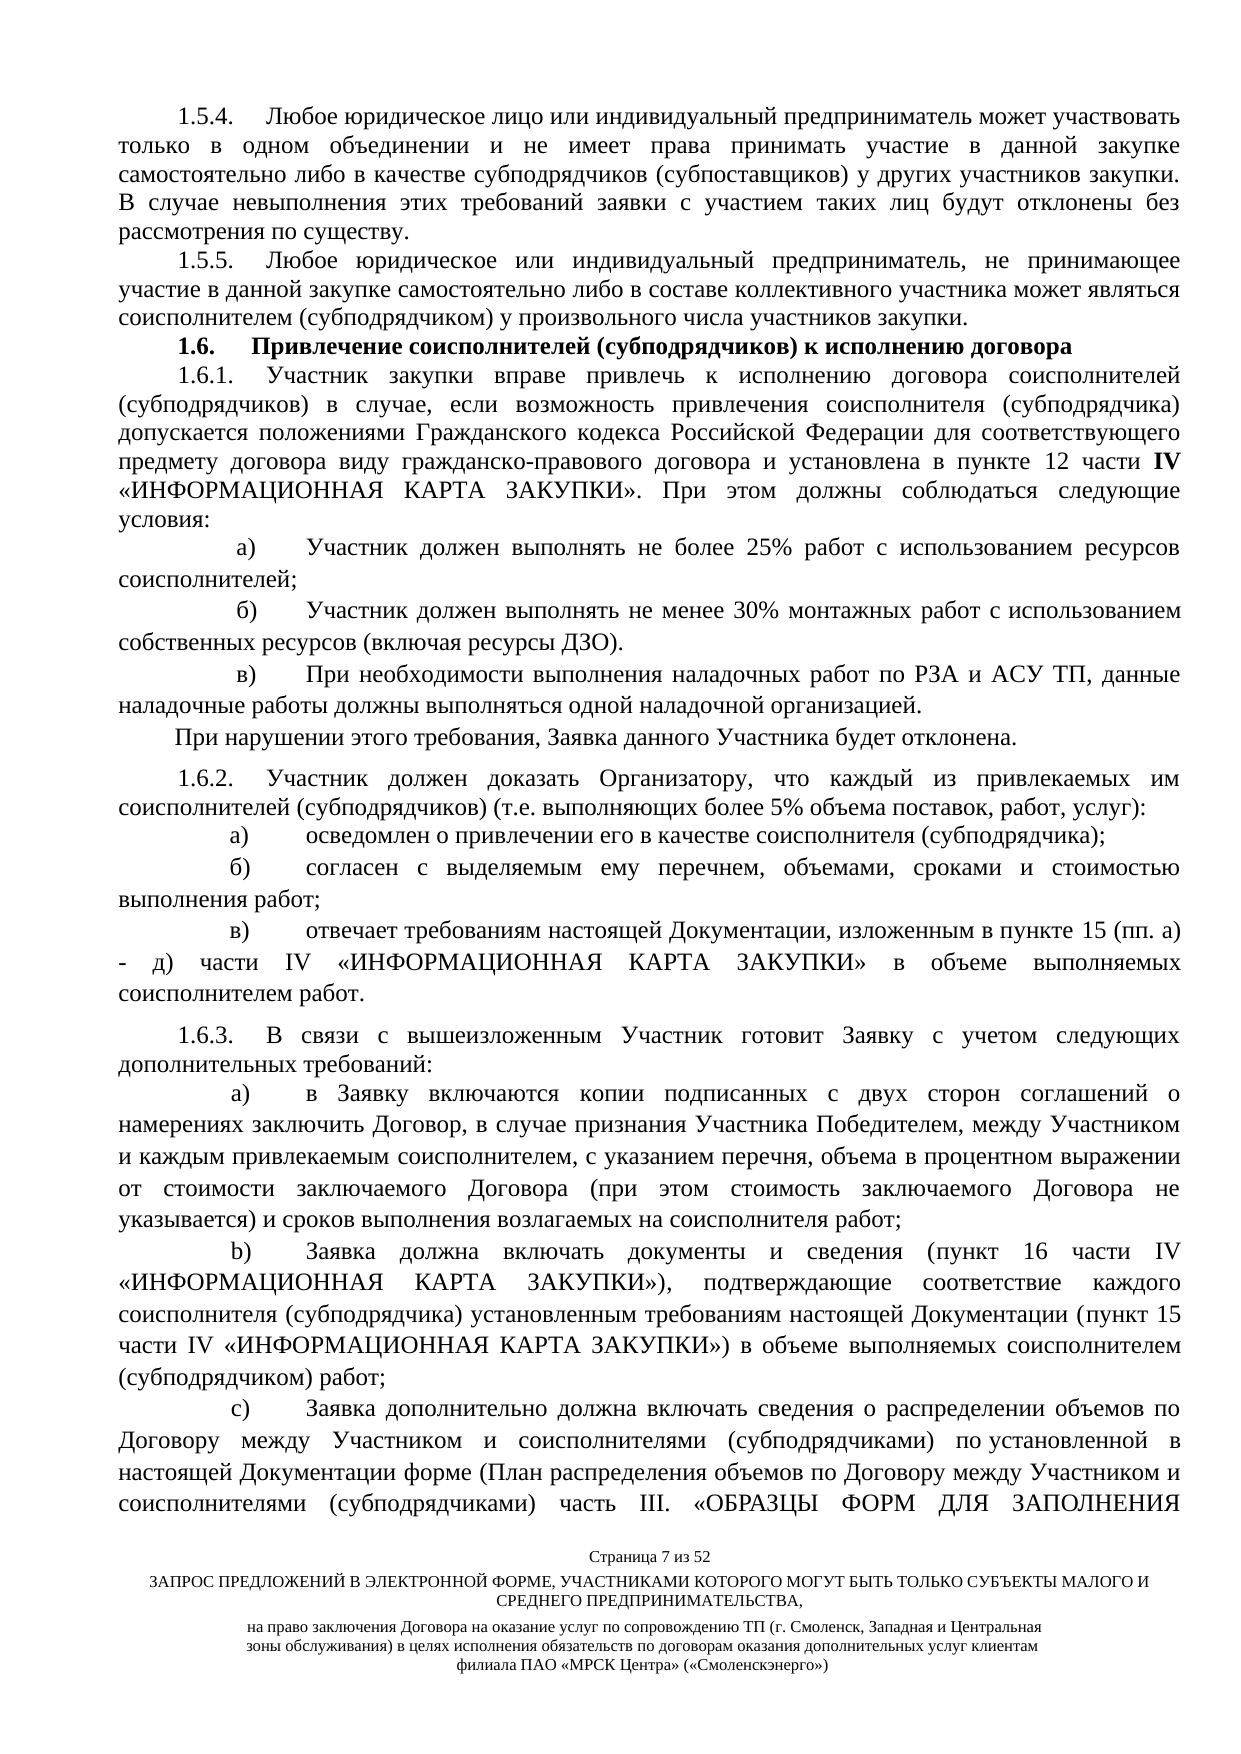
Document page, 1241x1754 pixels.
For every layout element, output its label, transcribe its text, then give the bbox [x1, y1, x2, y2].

list в Заявку включаются копии подписанных с двух сторон соглашений о намерениях заключить Договор, в случае признания Участника Победителем, между Участником и каждым привлекаемым соисполнителем, с указанием перечня, объема в процентном выражении от стоимости заключаемого Договора (при этом стоимость заключаемого Договора не указывается) и сроков выполнения возлагаемых на соисполнителя работ; [118, 1078, 1181, 1233]
list Участник должен выполнять не более 25% работ c использованием ресурсов соисполнителей; [118, 532, 1181, 593]
list При необходимости выполнения наладочных работ по РЗА и АСУ ТП, данные наладочные работы должны выполняться одной наладочной организацией. [118, 659, 1181, 719]
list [118, 1393, 1181, 1517]
subtitle Участник закупки вправе привлечь к исполнению договора соисполнителей (субподрядчиков) в случае, если возможность привлечения соисполнителя (субподрядчика) допускается положениями Гражданского кодекса Российской Федерации для соответствующего предмету договора виду гражданско-правового договора и установлена в пункте 12 части IV «ИНФОРМАЦИОННАЯ КАРТА ЗАКУПКИ». При этом должны соблюдаться следующие условия: [118, 360, 1181, 532]
list согласен с выделяемым ему перечнем, объемами, сроками и стоимостью выполнения работ; [118, 852, 1181, 912]
list осведомлен о привлечении его в качестве соисполнителя (субподрядчика); [118, 821, 1181, 849]
subtitle Участник должен доказать Организатору, что каждый из привлекаемых им соисполнителей (субподрядчиков) (т.е. выполняющих более 5% объема поставок, работ, услуг): [118, 763, 1181, 821]
list Участник должен выполнять не менее 30% монтажных работ c использованием собственных ресурсов (включая ресурсы ДЗО). [118, 596, 1181, 656]
list Заявка должна включать документы и сведения (пункт 16 части IV «ИНФОРМАЦИОННАЯ КАРТА ЗАКУПКИ»), подтверждающие соответствие каждого соисполнителя (субподрядчика) установленным требованиям настоящей Документации (пункт 15 части IV «ИНФОРМАЦИОННАЯ КАРТА ЗАКУПКИ») в объеме выполняемых соисполнителем (субподрядчиком) работ; [118, 1236, 1181, 1391]
subtitle Любое юридическое или индивидуальный предприниматель, не принимающее участие в данной закупке самостоятельно либо в составе коллективного участника может являться соисполнителем (субподрядчиком) у произвольного числа участников закупки. [118, 245, 1181, 331]
text При нарушении этого требования, Заявка данного Участника будет отклонена. [174, 722, 1181, 751]
subtitle В связи с вышеизложенным Участник готовит Заявку с учетом следующих дополнительных требований: [118, 1020, 1181, 1078]
subtitle Любое юридическое лицо или индивидуальный предприниматель может участвовать только в одном объединении и не имеет права принимать участие в данной закупке самостоятельно либо в качестве субподрядчиков (субпоставщиков) у других участников закупки. В случае невыполнения этих требований заявки с участием таких лиц будут отклонены без рассмотрения по существу. [118, 101, 1181, 245]
list отвечает требованиям настоящей Документации, изложенным в пункте 15 (пп. а) - д) части IV «ИНФОРМАЦИОННАЯ КАРТА ЗАКУПКИ» в объеме выполняемых соисполнителем работ. [118, 915, 1181, 1007]
subtitle Привлечение соисполнителей (субподрядчиков) к исполнению договора [118, 331, 1181, 360]
